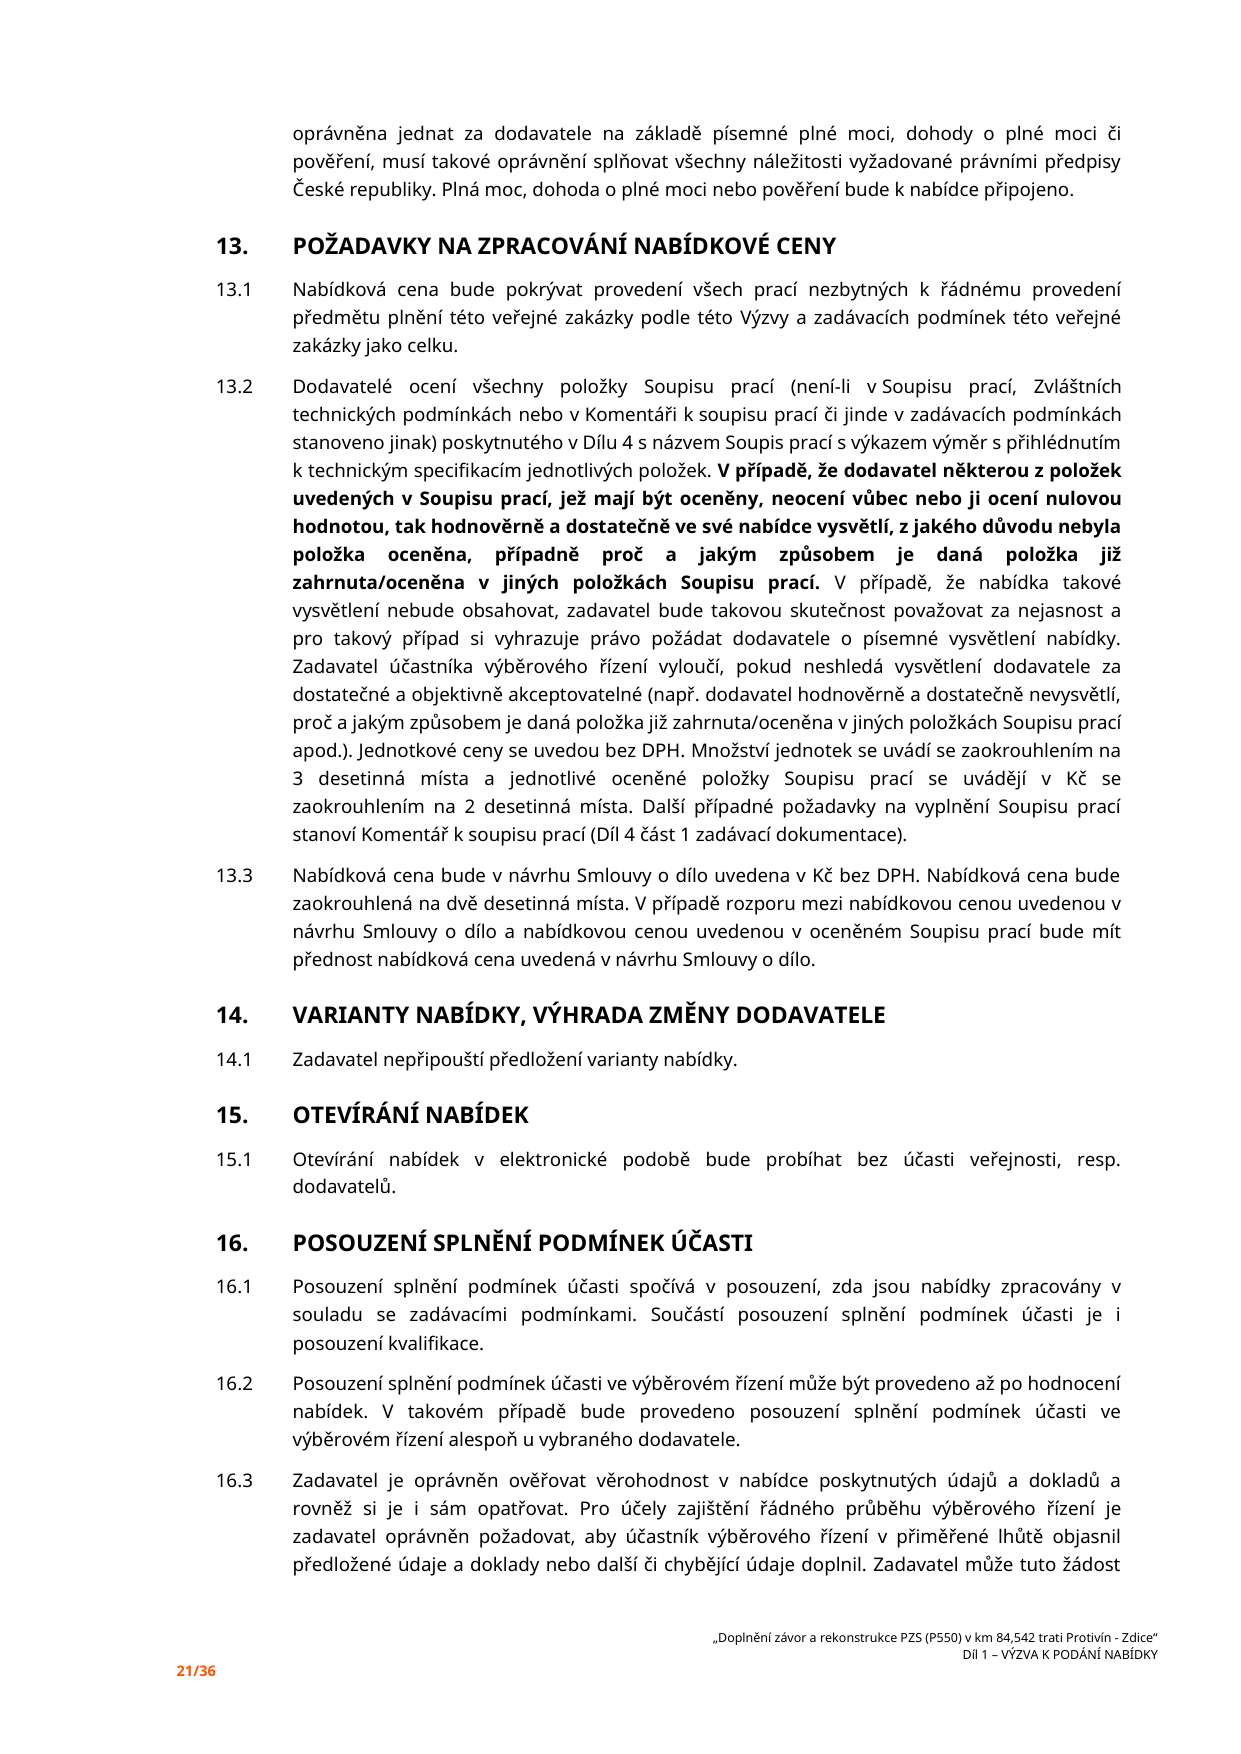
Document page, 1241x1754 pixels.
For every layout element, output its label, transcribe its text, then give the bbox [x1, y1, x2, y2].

text POSOUZENÍ SPLNĚNÍ PODMÍNEK ÚČASTI [216, 1227, 1122, 1258]
text Nabídková cena bude v návrhu Smlouvy o dílo uvedena v Kč bez DPH. Nabídková cena bude zaokrouhlená na dvě desetinná místa. V případě rozporu mezi nabídkovou cenou uvedenou v návrhu Smlouvy o dílo a nabídkovou cenou uvedenou v oceněném Soupisu prací bude mít přednost nabídková cena uvedená v návrhu Smlouvy o dílo. [216, 862, 1122, 972]
text Zadavatel nepřipouští předložení varianty nabídky. [216, 1046, 1122, 1071]
text Posouzení splnění podmínek účasti ve výběrovém řízení může být provedeno až po hodnocení nabídek. V takovém případě bude provedeno posouzení splnění podmínek účasti ve výběrovém řízení alespoň u vybraného dodavatele. [216, 1370, 1122, 1452]
text Nabídková cena bude pokrývat provedení všech prací nezbytných k řádnému provedení předmětu plnění této veřejné zakázky podle této Výzvy a zadávacích podmínek této veřejné zakázky jako celku. [216, 277, 1122, 358]
text Dodavatelé ocení všechny položky Soupisu prací (není-li v Soupisu prací, Zvláštních technických podmínkách nebo v Komentáři k soupisu prací či jinde v zadávacích podmínkách stanoveno jinak) poskytnutého v Dílu 4 s názvem Soupis prací s výkazem výměr s přihlédnutím k technickým specifikacím jednotlivých položek. V případě, že dodavatel některou z položek uvedených v Soupisu prací, jež mají být oceněny, neocení vůbec nebo ji ocení nulovou hodnotou, tak hodnověrně a dostatečně ve své nabídce vysvětlí, z jakého důvodu nebyla položka oceněna, případně proč a jakým způsobem je daná položka již zahrnuta/oceněna v jiných položkách Soupisu prací. V případě, že nabídka takové vysvětlení nebude obsahovat, zadavatel bude takovou skutečnost považovat za nejasnost a pro takový případ si vyhrazuje právo požádat dodavatele o písemné vysvětlení nabídky. Zadavatel účastníka výběrového řízení vyloučí, pokud neshledá vysvětlení dodavatele za dostatečné a objektivně akceptovatelné (např. dodavatel hodnověrně a dostatečně nevysvětlí, proč a jakým způsobem je daná položka již zahrnuta/oceněna v jiných položkách Soupisu prací apod.). Jednotkové ceny se uvedou bez DPH. Množství jednotek se uvádí se zaokrouhlením na 3 desetinná místa a jednotlivé oceněné položky Soupisu prací se uvádějí v Kč se zaokrouhlením na 2 desetinná místa. Další případné požadavky na vyplnění Soupisu prací stanoví Komentář k soupisu prací (Díl 4 část 1 zadávací dokumentace). [216, 373, 1122, 847]
text Posouzení splnění podmínek účasti spočívá v posouzení, zda jsou nabídky zpracovány v souladu se zadávacími podmínkami. Součástí posouzení splnění podmínek účasti je i posouzení kvalifikace. [216, 1274, 1122, 1355]
text VARIANTY NABÍDKY, VÝHRADA ZMĚNY DODAVATELE [216, 999, 1122, 1030]
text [216, 1467, 1122, 1576]
text POŽADAVKY NA ZPRACOVÁNÍ NABÍDKOVÉ CENY [216, 230, 1122, 261]
text Otevírání nabídek v elektronické podobě bude probíhat bez účasti veřejnosti, resp. dodavatelů. [216, 1146, 1122, 1199]
text OTEVÍRÁNÍ NABÍDEK [216, 1099, 1122, 1130]
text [216, 121, 1122, 202]
